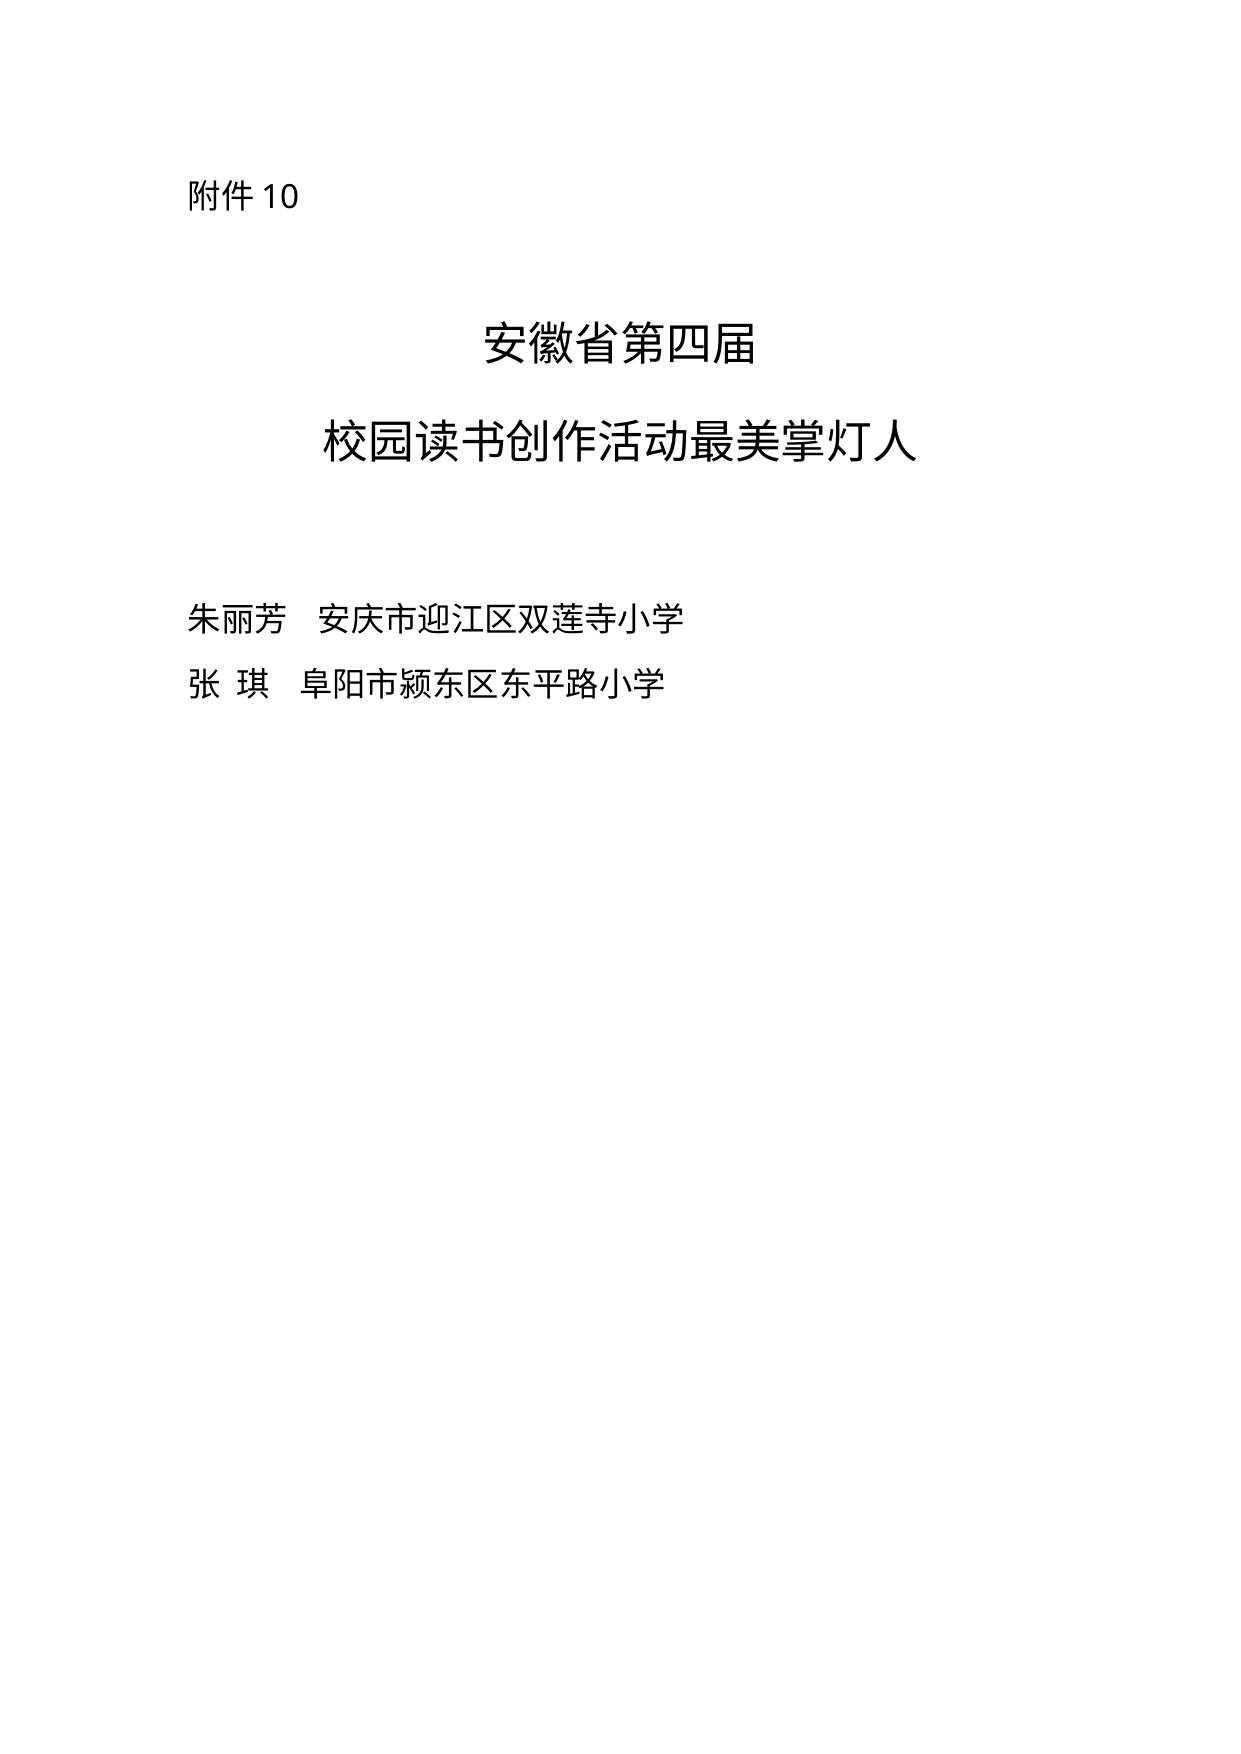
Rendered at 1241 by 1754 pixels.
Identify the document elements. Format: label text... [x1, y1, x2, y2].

text 校园读书创作活动最美掌灯人 [187, 389, 1053, 487]
text 安徽省第四届 [187, 292, 1053, 389]
text 张 琪 阜阳市颍东区东平路小学 [187, 649, 1053, 714]
text 朱丽芳 安庆市迎江区双莲寺小学 [187, 584, 1053, 649]
text 附件10 [187, 162, 1053, 227]
